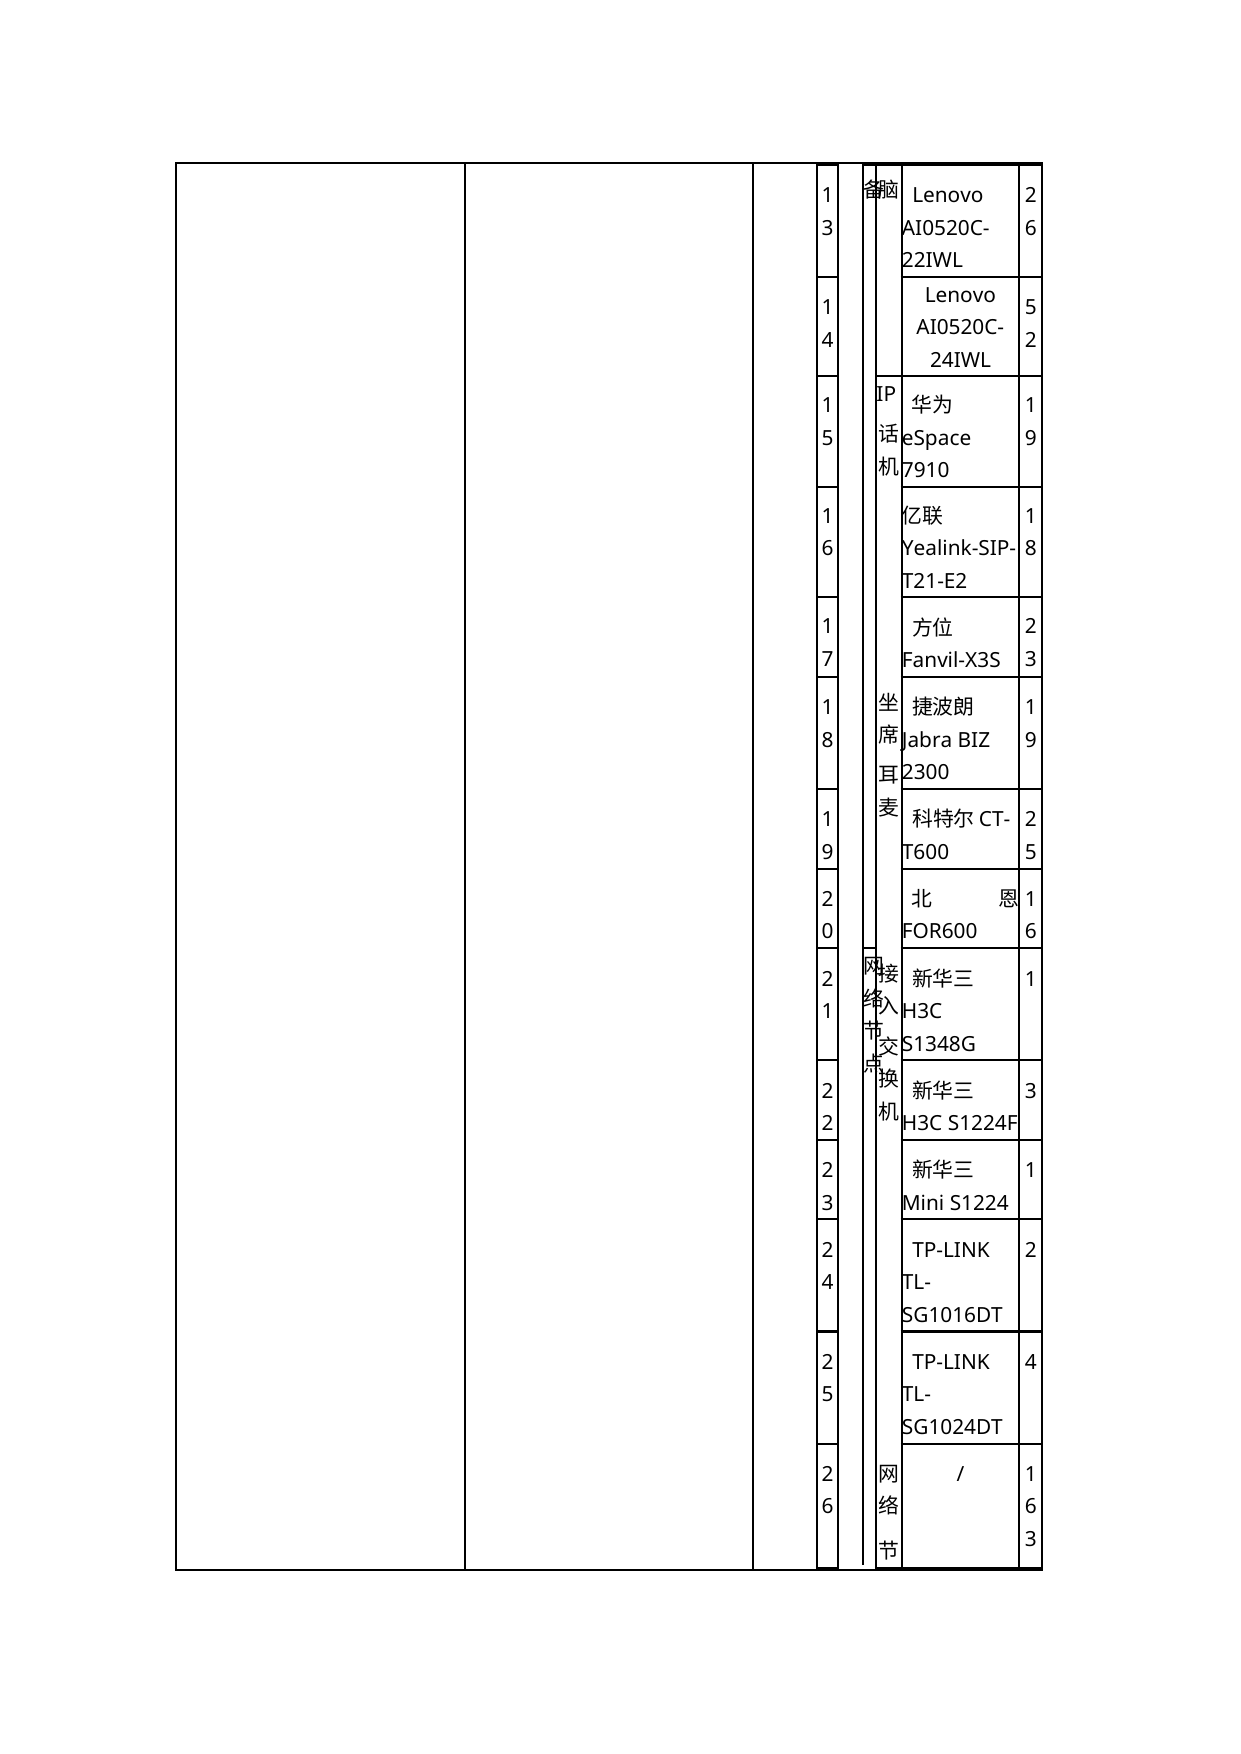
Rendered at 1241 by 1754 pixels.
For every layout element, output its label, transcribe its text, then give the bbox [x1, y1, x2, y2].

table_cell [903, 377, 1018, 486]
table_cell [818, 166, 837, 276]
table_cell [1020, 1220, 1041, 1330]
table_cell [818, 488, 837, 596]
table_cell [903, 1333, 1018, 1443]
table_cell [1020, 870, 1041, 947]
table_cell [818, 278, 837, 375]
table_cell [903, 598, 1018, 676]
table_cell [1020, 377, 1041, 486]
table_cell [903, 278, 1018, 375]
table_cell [839, 164, 875, 1569]
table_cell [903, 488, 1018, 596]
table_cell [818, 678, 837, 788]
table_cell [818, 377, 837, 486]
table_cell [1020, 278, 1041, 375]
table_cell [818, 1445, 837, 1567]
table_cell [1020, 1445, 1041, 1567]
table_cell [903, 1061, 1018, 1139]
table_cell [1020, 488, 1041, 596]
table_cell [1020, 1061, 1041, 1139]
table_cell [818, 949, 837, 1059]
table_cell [754, 164, 816, 1569]
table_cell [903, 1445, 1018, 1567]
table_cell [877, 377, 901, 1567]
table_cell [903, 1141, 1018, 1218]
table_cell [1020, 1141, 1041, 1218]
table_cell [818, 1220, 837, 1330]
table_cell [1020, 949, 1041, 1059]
table_cell ★ [466, 164, 752, 1569]
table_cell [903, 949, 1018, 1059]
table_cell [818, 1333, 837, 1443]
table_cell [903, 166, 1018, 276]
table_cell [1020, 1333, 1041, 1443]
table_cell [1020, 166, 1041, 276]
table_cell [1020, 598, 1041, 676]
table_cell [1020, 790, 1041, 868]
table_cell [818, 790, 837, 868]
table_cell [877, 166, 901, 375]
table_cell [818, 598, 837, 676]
table_cell 1 [177, 164, 464, 1569]
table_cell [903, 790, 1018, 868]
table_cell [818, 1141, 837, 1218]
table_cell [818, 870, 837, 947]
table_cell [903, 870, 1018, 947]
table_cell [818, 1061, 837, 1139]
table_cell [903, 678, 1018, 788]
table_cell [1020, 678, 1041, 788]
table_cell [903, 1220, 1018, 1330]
